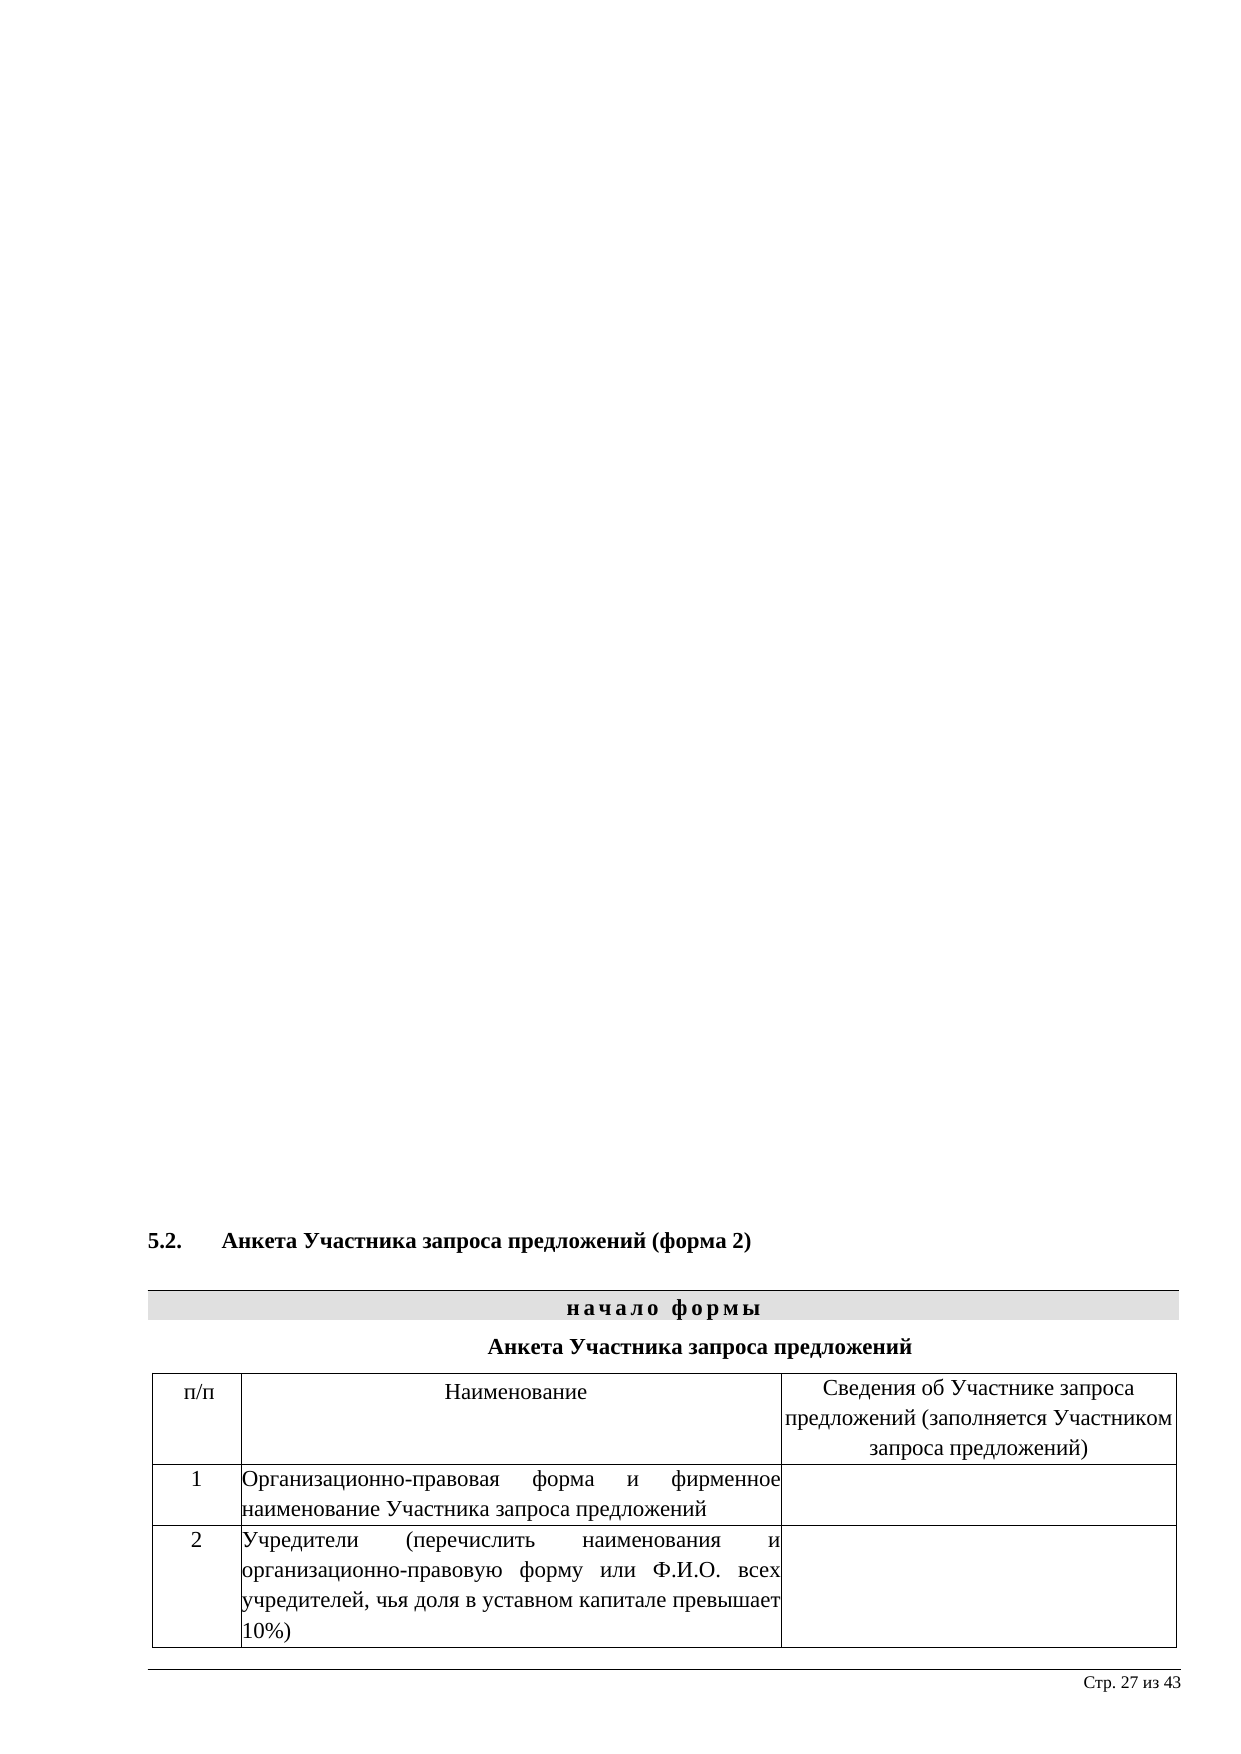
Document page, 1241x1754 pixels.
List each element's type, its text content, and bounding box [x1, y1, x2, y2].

table_header п/п [153, 1374, 241, 1464]
table_cell Организационно-правовая форма и фирменное наименование Участника запроса предложений [242, 1465, 781, 1525]
subtitle 5.2. Анкета Участника запроса предложений (форма 2) [148, 1227, 1181, 1254]
text начало формы [148, 1291, 1179, 1320]
table_header Наименование [242, 1374, 781, 1464]
table_cell 1 [153, 1465, 241, 1525]
table_cell Учредители (перечислить наименования и организационно-правовую форму или Ф.И.О. всех учредителей, чья доля в уставном капитале превышает 10%) [242, 1526, 781, 1647]
table_cell [782, 1465, 1176, 1525]
table_header Сведения об Участнике запроса предложений (заполняется Участником запроса предложений) [782, 1374, 1176, 1464]
table_cell 2 [153, 1526, 241, 1647]
text Анкета Участника запроса предложений [148, 1333, 1181, 1359]
table_cell [782, 1526, 1176, 1647]
